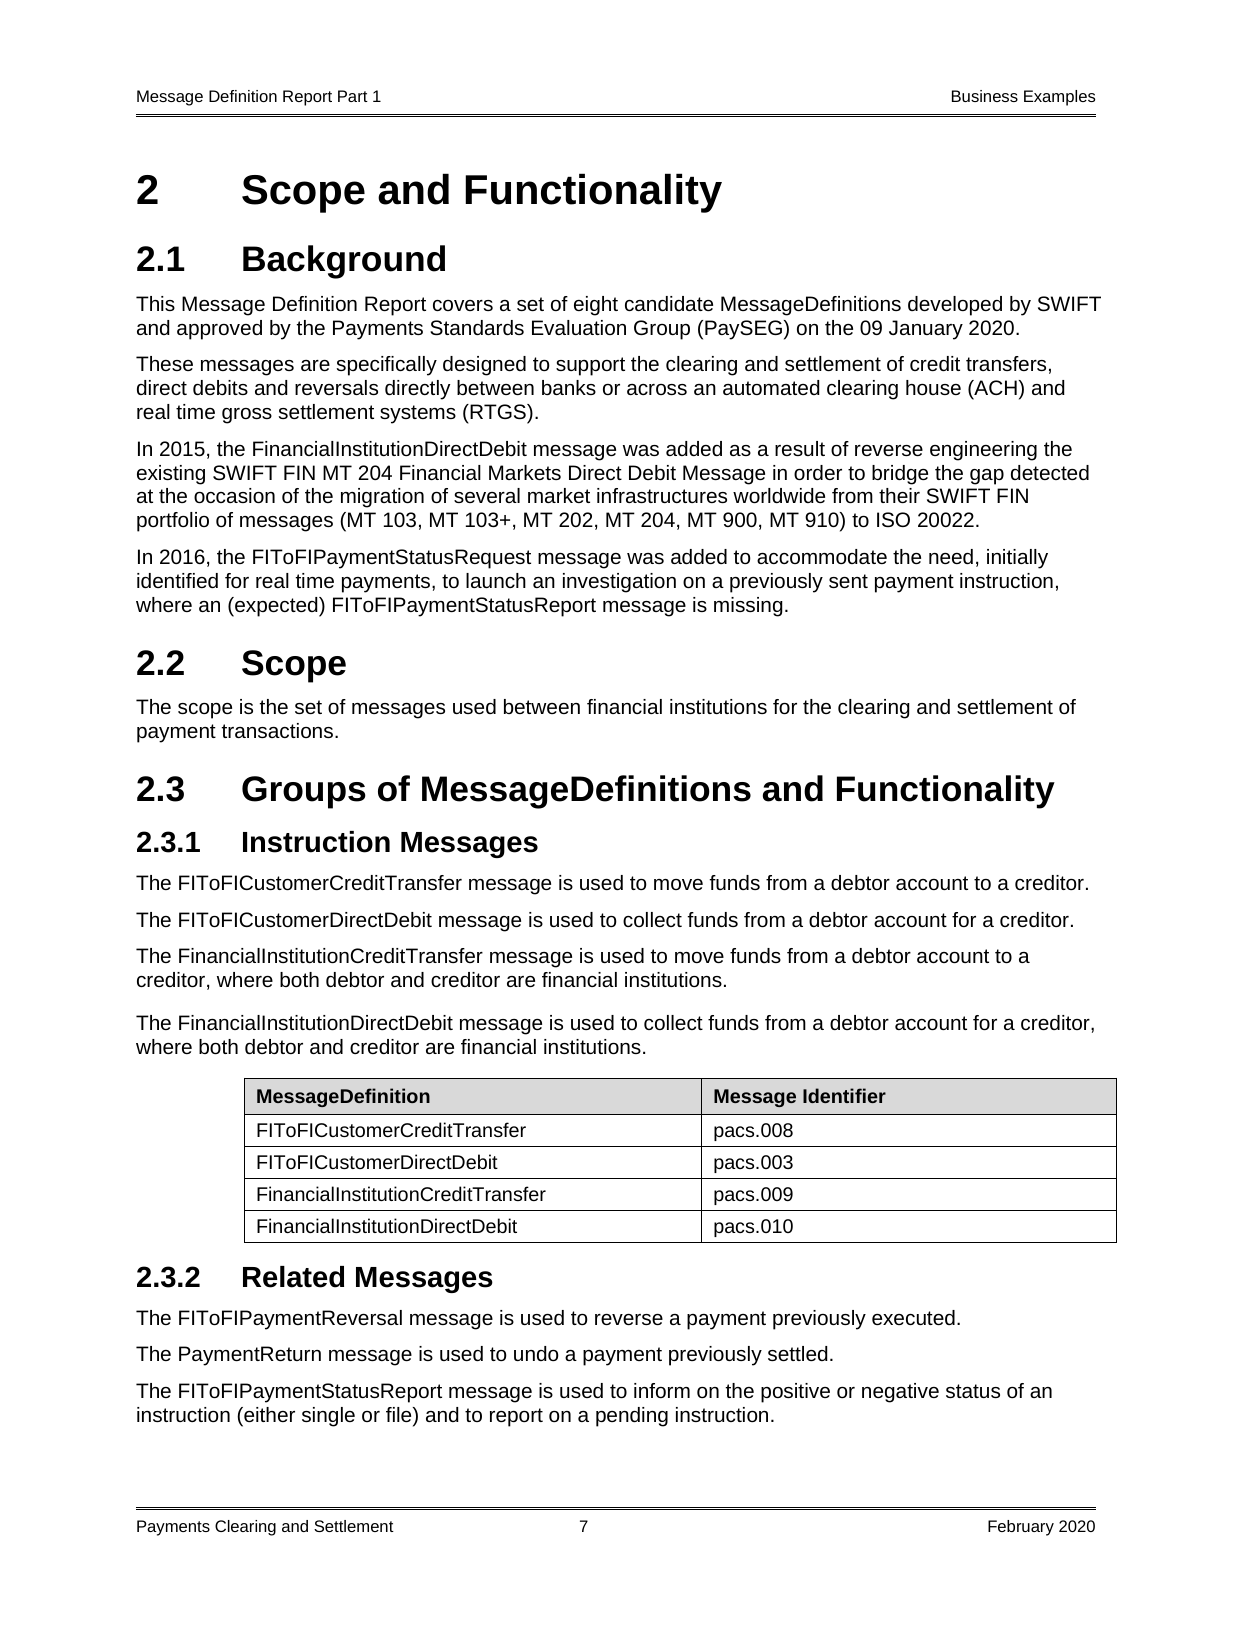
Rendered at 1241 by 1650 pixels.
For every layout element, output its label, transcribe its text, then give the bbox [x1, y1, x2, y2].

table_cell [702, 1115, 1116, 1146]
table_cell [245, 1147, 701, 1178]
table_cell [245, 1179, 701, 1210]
text The FIToFIPaymentStatusReport message is used to inform on the positive or negative status of an instruction (either single or file) and to report on a pending instruction. [136, 1379, 1104, 1427]
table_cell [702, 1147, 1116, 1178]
text The scope is the set of messages used between financial institutions for the clearing and settlement of payment transactions. [136, 695, 1104, 743]
subtitle Scope and Functionality [136, 166, 1104, 213]
subtitle Instruction Messages [136, 825, 1104, 859]
subtitle Groups of MessageDefinitions and Functionality [136, 768, 1104, 808]
text In 2016, the FIToFIPaymentStatusRequest message was added to accommodate the need, initially identified for real time payments, to launch an investigation on a previously sent payment instruction, where an (expected) FIToFIPaymentStatusReport message is missing. [136, 545, 1104, 617]
text The FinancialInstitutionCreditTransfer message is used to move funds from a debtor account to a creditor, where both debtor and creditor are financial institutions. [136, 944, 1104, 992]
text This Message Definition Report covers a set of eight candidate MessageDefinitions developed by SWIFT and approved by the Payments Standards Evaluation Group (PaySEG) on the 09 January 2020. [136, 292, 1104, 339]
text In 2015, the FinancialInstitutionDirectDebit message was added as a result of reverse engineering the existing SWIFT FIN MT 204 Financial Markets Direct Debit Message in order to bridge the gap detected at the occasion of the migration of several market infrastructures worldwide from their SWIFT FIN portfolio of messages (MT 103, MT 103+, MT 202, MT 204, MT 900, MT 910) to ISO 20022. [136, 436, 1104, 532]
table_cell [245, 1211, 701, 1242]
text These messages are specifically designed to support the clearing and settlement of credit transfers, direct debits and reversals directly between banks or across an automated clearing house (ACH) and real time gross settlement systems (RTGS). [136, 352, 1104, 424]
text The FinancialInstitutionDirectDebit message is used to collect funds from a debtor account for a creditor, where both debtor and creditor are financial institutions. [136, 1011, 1104, 1059]
text The FIToFICustomerCreditTransfer message is used to move funds from a debtor account to a creditor. [136, 871, 1104, 895]
text The FIToFIPaymentReversal message is used to reverse a payment previously executed. [136, 1306, 1104, 1330]
text The PaymentReturn message is used to undo a payment previously settled. [136, 1342, 1104, 1366]
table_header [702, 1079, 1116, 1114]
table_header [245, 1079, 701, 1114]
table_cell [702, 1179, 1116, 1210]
subtitle Related Messages [136, 1260, 1104, 1293]
subtitle Background [136, 238, 1104, 279]
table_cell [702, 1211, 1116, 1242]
subtitle Scope [136, 642, 1104, 682]
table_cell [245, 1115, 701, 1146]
text The FIToFICustomerDirectDebit message is used to collect funds from a debtor account for a creditor. [136, 908, 1104, 932]
